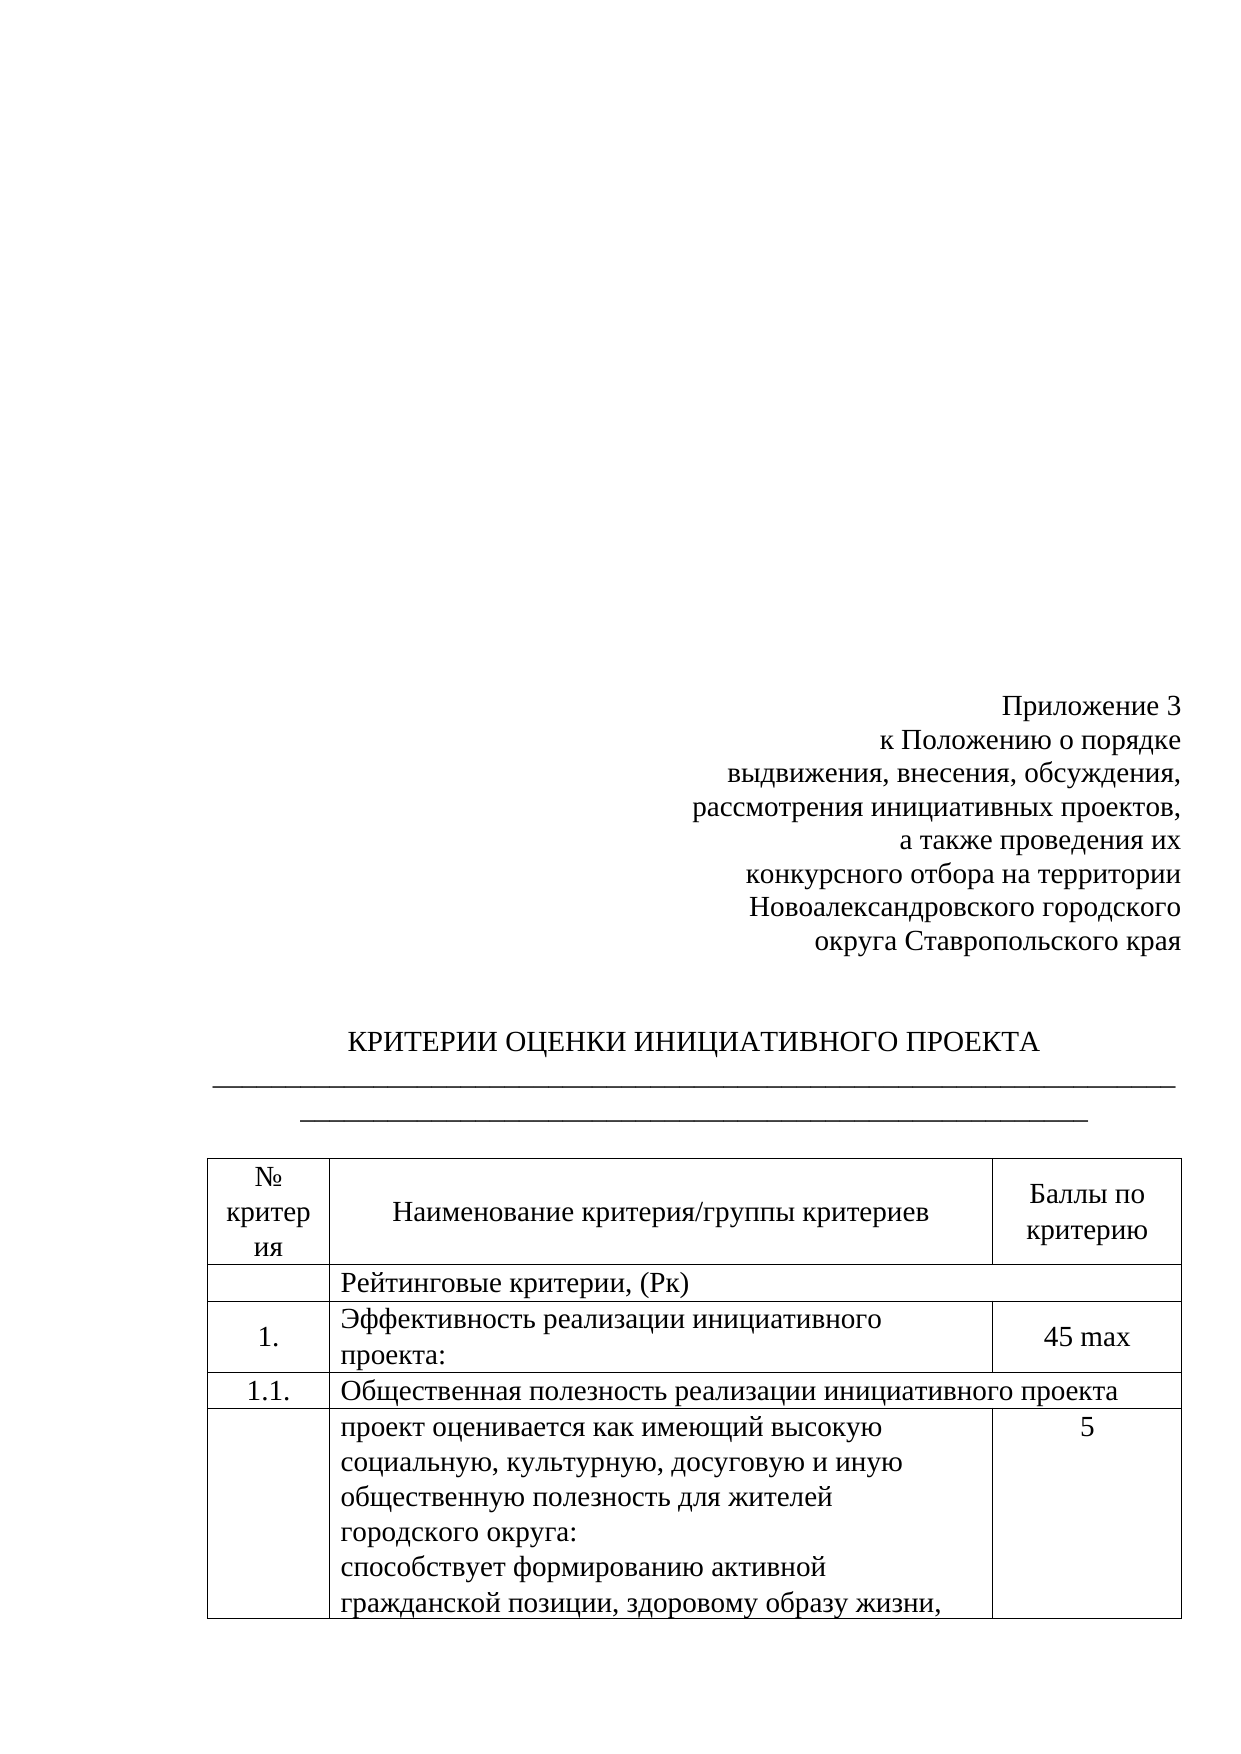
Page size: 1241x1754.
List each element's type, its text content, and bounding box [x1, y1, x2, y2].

table_cell [208, 1409, 329, 1618]
text КРИТЕРИИ ОЦЕНКИ ИНИЦИАТИВНОГО ПРОЕКТА [207, 1024, 1181, 1057]
table_cell Рейтинговые критерии, (Рк) [330, 1265, 1181, 1301]
table_cell [208, 1265, 329, 1301]
text выдвижения, внесения, обсуждения, [207, 755, 1181, 789]
text рассмотрения инициативных проектов, [207, 789, 1181, 822]
table_cell 1.1. [208, 1373, 329, 1408]
text Новоалександровского городского [207, 889, 1181, 923]
table_cell 5 [993, 1409, 1181, 1618]
table_header Баллы по критерию [993, 1159, 1181, 1264]
table_cell 1. [208, 1302, 329, 1372]
text ________________________________________________________________________________________________________________________ [207, 1057, 1181, 1124]
text округа Ставропольского края [207, 923, 1181, 957]
table_cell 45 max [993, 1302, 1181, 1372]
table_cell Общественная полезность реализации инициативного проекта [330, 1373, 1181, 1408]
text конкурсного отбора на территории [207, 856, 1181, 889]
text а также проведения их [207, 822, 1181, 856]
text к Положению о порядке [207, 722, 1181, 755]
text Приложение 3 [207, 688, 1181, 722]
table_cell Эффективность реализации инициативного проекта: [330, 1302, 992, 1372]
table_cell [330, 1409, 992, 1618]
table_header Наименование критерия/группы критериев [330, 1159, 992, 1264]
table_header № критерия [208, 1159, 329, 1264]
